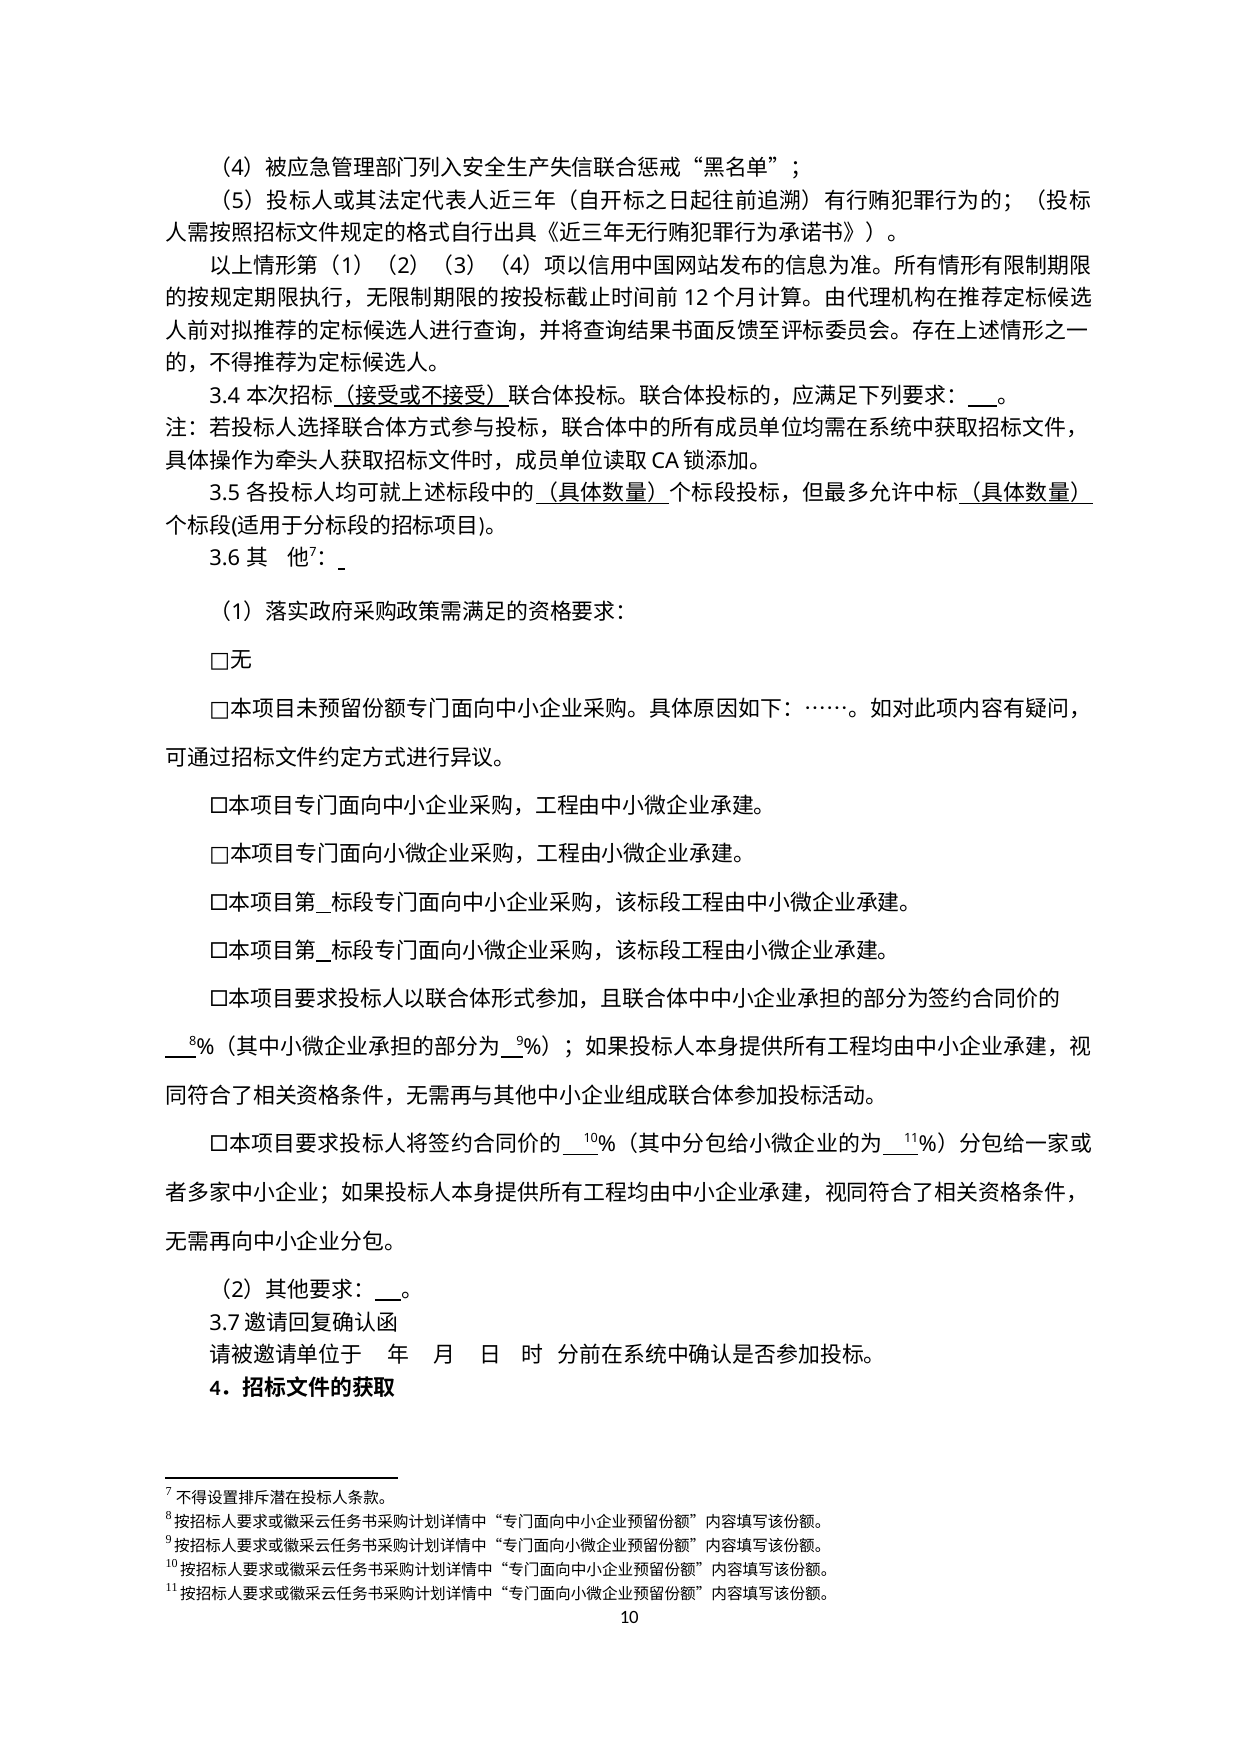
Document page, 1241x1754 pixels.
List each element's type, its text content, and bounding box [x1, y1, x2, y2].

text 3.4 本次招标（接受或不接受）联合体投标。联合体投标的，应满足下列要求： 。 [165, 377, 1092, 410]
text （4）被应急管理部门列入安全生产失信联合惩戒“黑名单”； [165, 150, 1092, 182]
text 请被邀请单位于 年 月 日 时 分前在系统中确认是否参加投标。 [165, 1337, 1092, 1369]
text 本项目要求投标人将签约合同价的 %（其中分包给小微企业的为 %）分包给一家或者多家中小企业；如果投标人本身提供所有工程均由中小企业承建，视同符合了相关资格条件，无需再向中小企业分包。 [165, 1126, 1092, 1256]
text 以上情形第（1）（2）（3）（4）项以信用中国网站发布的信息为准。所有情形有限制期限的按规定期限执行，无限制期限的按投标截止时间前12个月计算。由代理机构在推荐定标候选人前对拟推荐的定标候选人进行查询，并将查询结果书面反馈至评标委员会。存在上述情形之一的，不得推荐为定标候选人。 [165, 247, 1092, 377]
text □无 [165, 642, 1092, 674]
text （2）其他要求： 。 [165, 1272, 1092, 1304]
text 4．招标文件的获取 [165, 1369, 1092, 1402]
text □本项目未预留份额专门面向中小企业采购。具体原因如下：……。如对此项内容有疑问，可通过招标文件约定方式进行异议。 [165, 690, 1092, 772]
text 本项目专门面向中小企业采购，工程由中小微企业承建。 [165, 787, 1092, 820]
text （1）落实政府采购政策需满足的资格要求： [165, 594, 1092, 626]
text %（其中小微企业承担的部分为 %）；如果投标人本身提供所有工程均由中小企业承建，视同符合了相关资格条件，无需再与其他中小企业组成联合体参加投标活动。 [165, 1029, 1092, 1110]
text 本项目第 标段专门面向中小企业采购，该标段工程由中小微企业承建。 [165, 884, 1092, 917]
text （5）投标人或其法定代表人近三年（自开标之日起往前追溯）有行贿犯罪行为的；（投标人需按照招标文件规定的格式自行出具《近三年无行贿犯罪行为承诺书》）。 [165, 182, 1092, 247]
text 3.7邀请回复确认函 [165, 1304, 1092, 1337]
text □本项目专门面向小微企业采购，工程由小微企业承建。 [165, 836, 1092, 868]
text 注：若投标人选择联合体方式参与投标，联合体中的所有成员单位均需在系统中获取招标文件，具体操作为牵头人获取招标文件时，成员单位读取CA锁添加。 [165, 410, 1092, 475]
text 3.5 各投标人均可就上述标段中的（具体数量）个标段投标，但最多允许中标（具体数量）个标段(适用于分标段的招标项目)。 [165, 475, 1092, 540]
text 3.6 其 他： [165, 540, 1092, 572]
text 本项目第 标段专门面向小微企业采购，该标段工程由小微企业承建。 [165, 932, 1092, 965]
text 本项目要求投标人以联合体形式参加，且联合体中中小企业承担的部分为签约合同价的 [165, 981, 1092, 1013]
